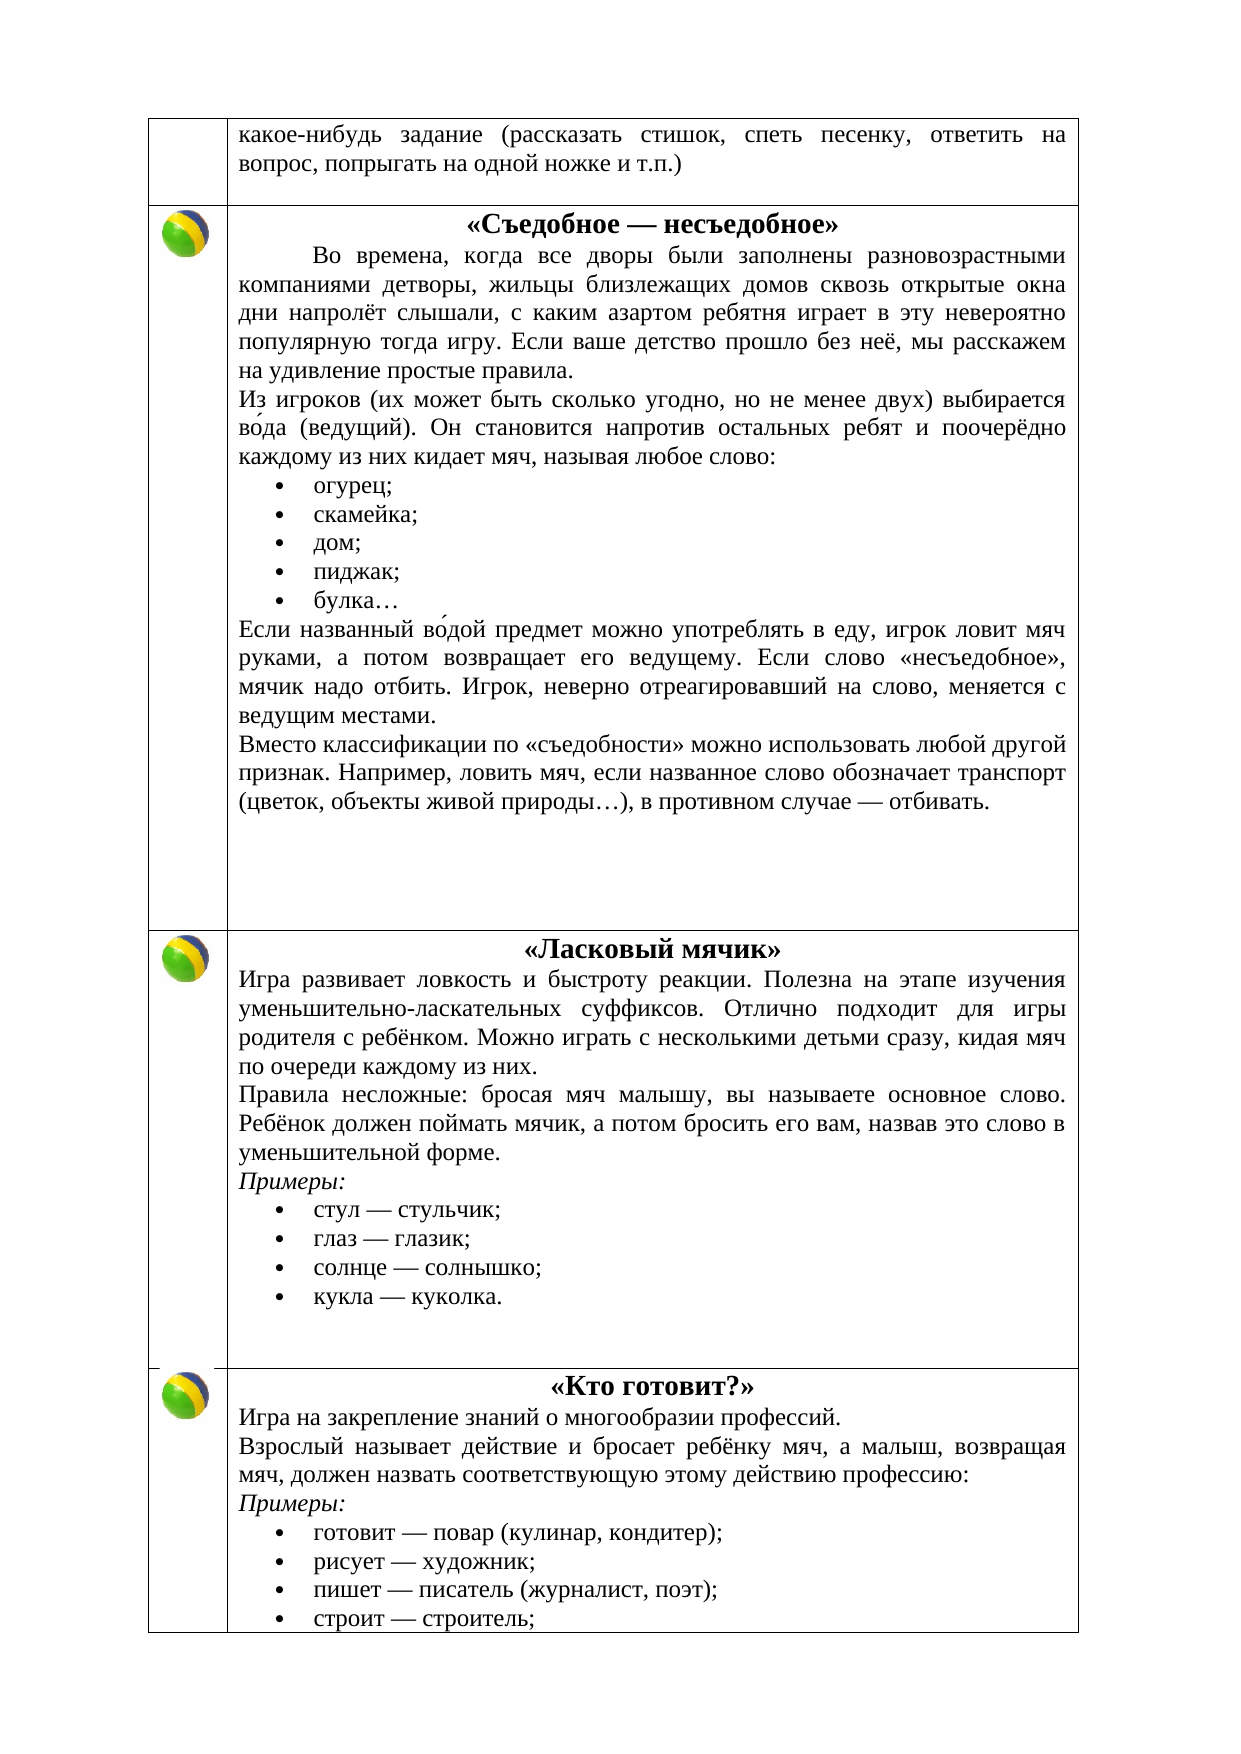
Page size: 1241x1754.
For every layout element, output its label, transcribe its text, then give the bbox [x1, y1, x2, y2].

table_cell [228, 1369, 1078, 1632]
table_header [149, 119, 227, 205]
table_cell [149, 931, 227, 1367]
picture [159, 206, 215, 262]
picture [159, 931, 215, 986]
picture [159, 1368, 215, 1424]
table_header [228, 119, 1078, 205]
table_cell «Съедобное — несъедобное» Во времена, когда все дворы были заполнены разновозрастными компаниями детворы, жильцы близлежащих домов сквозь открытые окна дни напролёт слышали, с каким азартом ребятня играет в эту невероятно популярную тогда игру. Если ваше детство прошло без неё, мы расскажем на удивление простые правила. Из игроков (их может быть сколько угодно, но не менее двух) выбирается во́да (ведущий). Он становится напротив остальных ребят и поочерёдно каждому из них кидает мяч, называя любое слово: огурец; скамейка; дом; пиджак; булка… Если названный во́дой предмет можно употреблять в еду, игрок ловит мяч руками, а потом возвращает его ведущему. Если слово «несъедобное», мячик надо отбить. Игрок, неверно отреагировавший на слово, меняется с ведущим местами. Вместо классификации по «съедобности» можно использовать любой другой признак. Например, ловить мяч, если названное слово обозначает транспорт (цветок, объекты живой природы…), в противном случае — отбивать. [228, 206, 1078, 930]
table_cell [149, 1369, 227, 1632]
table_cell [149, 206, 227, 930]
table_cell «Ласковый мячик» Игра развивает ловкость и быстроту реакции. Полезна на этапе изучения уменьшительно-ласкательных суффиксов. Отлично подходит для игры родителя с ребёнком. Можно играть с несколькими детьми сразу, кидая мяч по очереди каждому из них. Правила несложные: бросая мяч малышу, вы называете основное слово. Ребёнок должен поймать мячик, а потом бросить его вам, назвав это слово в уменьшительной форме. Примеры: стул — стульчик; глаз — глазик; солнце — солнышко; кукла — куколка. [228, 931, 1078, 1367]
